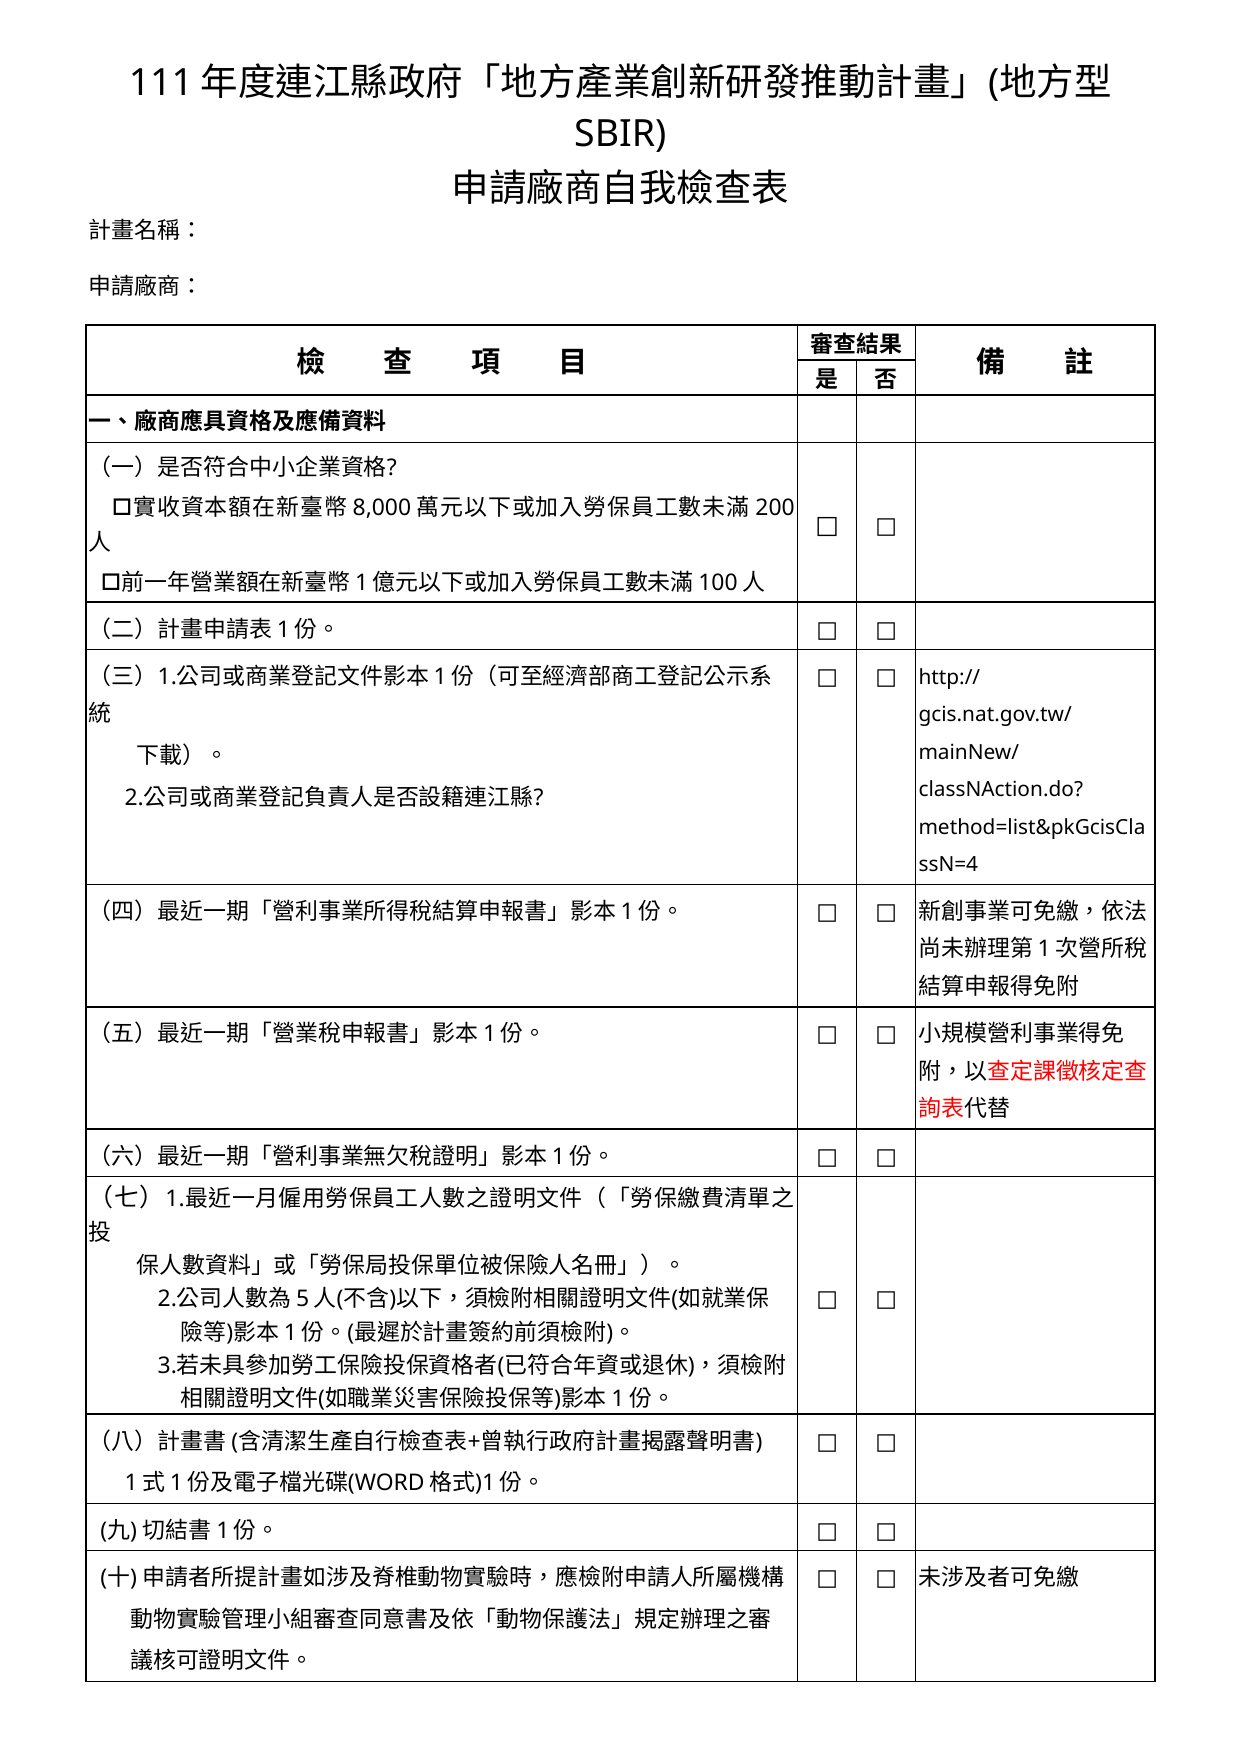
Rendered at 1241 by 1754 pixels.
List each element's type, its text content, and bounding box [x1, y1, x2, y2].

table_cell [916, 1415, 1154, 1502]
table_cell □ [798, 1551, 856, 1681]
text 申請廠商： [89, 268, 1137, 301]
table_cell http://gcis.nat.gov.tw/mainNew/classNAction.do?method=list&pkGcisClassN=4 [916, 650, 1154, 883]
table_cell （七）1.最近一月僱用勞保員工人數之證明文件（「勞保繳費清單之投 保人數資料」或「勞保局投保單位被保險人名冊」）。 2.公司人數為5人(不含)以下，須檢附相關證明文件(如就業保 險等)影本1份。(最遲於計畫簽約前須檢附)。 3.若未具參加勞工保險投保資格者(已符合年資或退休)，須檢附 相關證明文件(如職業災害保險投保等)影本1份。 [87, 1177, 797, 1413]
table_cell [916, 396, 1154, 441]
table_cell □ [857, 650, 915, 883]
table_cell □ [798, 1504, 856, 1550]
table_cell [857, 396, 915, 441]
table_cell □ [798, 1008, 856, 1128]
table_cell （六）最近一期「營利事業無欠稅證明」影本1份。 [87, 1130, 797, 1176]
table_cell □ [857, 603, 915, 649]
table_cell （四）最近一期「營利事業所得稅結算申報書」影本1份。 [87, 885, 797, 1006]
table_header 檢 查 項 目 [87, 326, 797, 394]
table_cell □ [857, 885, 915, 1006]
table_cell （三）1.公司或商業登記文件影本1份（可至經濟部商工登記公示系統 下載）。 2.公司或商業登記負責人是否設籍連江縣? [87, 650, 797, 883]
table_cell 未涉及者可免繳 [916, 1551, 1154, 1681]
table_cell □ [798, 1177, 856, 1413]
table_cell (十) 申請者所提計畫如涉及脊椎動物實驗時，應檢附申請人所屬機構 動物實驗管理小組審查同意書及依「動物保護法」規定辦理之審 議核可證明文件。 [87, 1551, 797, 1681]
table_cell □ [798, 1415, 856, 1502]
table_cell [916, 1504, 1154, 1550]
table_cell □ [857, 1130, 915, 1176]
table_cell （一）是否符合中小企業資格? 實收資本額在新臺幣8,000萬元以下或加入勞保員工數未滿200人 前一年營業額在新臺幣1億元以下或加入勞保員工數未滿100人 [87, 443, 797, 601]
table_cell □ [857, 1551, 915, 1681]
table_cell 小規模營利事業得免附，以查定課徵核定查詢表代替 [916, 1008, 1154, 1128]
table_cell □ [857, 1177, 915, 1413]
table_cell (九) 切結書1份。 [87, 1504, 797, 1550]
table_cell □ [857, 1504, 915, 1550]
table_cell □ [798, 443, 856, 601]
text 計畫名稱： [89, 212, 1137, 245]
text 申請廠商自我檢查表 [89, 157, 1152, 212]
table_header 備 註 [916, 326, 1154, 394]
table_cell [916, 1177, 1154, 1413]
table_cell □ [798, 885, 856, 1006]
table_header 審查結果 [798, 326, 915, 359]
table_cell 一、廠商應具資格及應備資料 [87, 396, 797, 441]
table_cell （八）計畫書 (含清潔生產自行檢查表+曾執行政府計畫揭露聲明書) 1式1份及電子檔光碟(WORD格式)1份。 [87, 1415, 797, 1502]
table_cell □ [798, 1130, 856, 1176]
table_cell [916, 443, 1154, 601]
table_cell 否 [857, 361, 915, 394]
table_cell □ [798, 603, 856, 649]
table_cell [916, 603, 1154, 649]
table_cell □ [857, 443, 915, 601]
table_cell □ [798, 650, 856, 883]
table_cell （二）計畫申請表1份。 [87, 603, 797, 649]
table_cell □ [857, 1415, 915, 1502]
table_cell 新創事業可免繳，依法尚未辦理第1次營所稅結算申報得免附 [916, 885, 1154, 1006]
table_cell □ [857, 1008, 915, 1128]
table_cell [916, 1130, 1154, 1176]
text 111年度連江縣政府「地方產業創新研發推動計畫」(地方型SBIR) [89, 52, 1152, 157]
table_cell （五）最近一期「營業稅申報書」影本1份。 [87, 1008, 797, 1128]
table_cell [798, 396, 856, 441]
table_cell 是 [798, 361, 856, 394]
